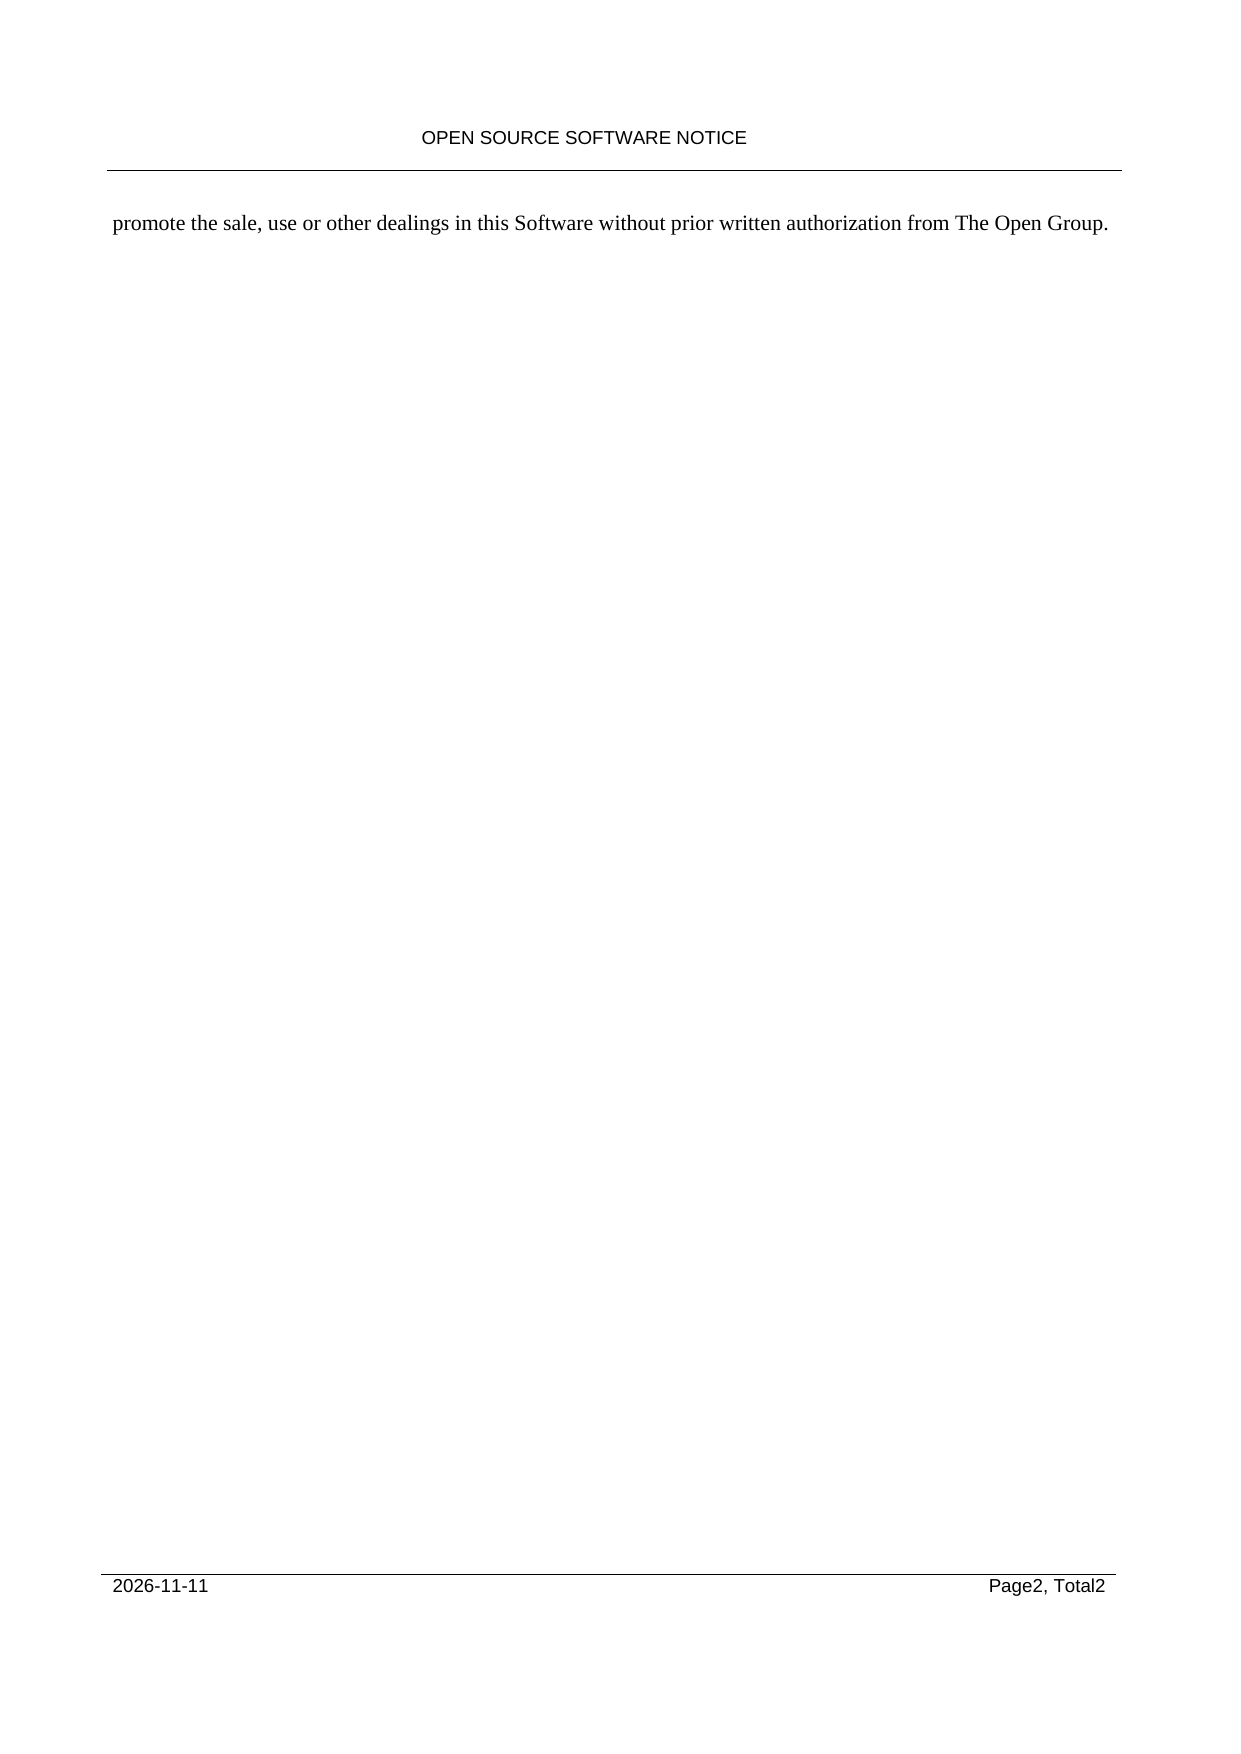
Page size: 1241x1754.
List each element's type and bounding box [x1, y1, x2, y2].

text [112, 206, 1128, 271]
